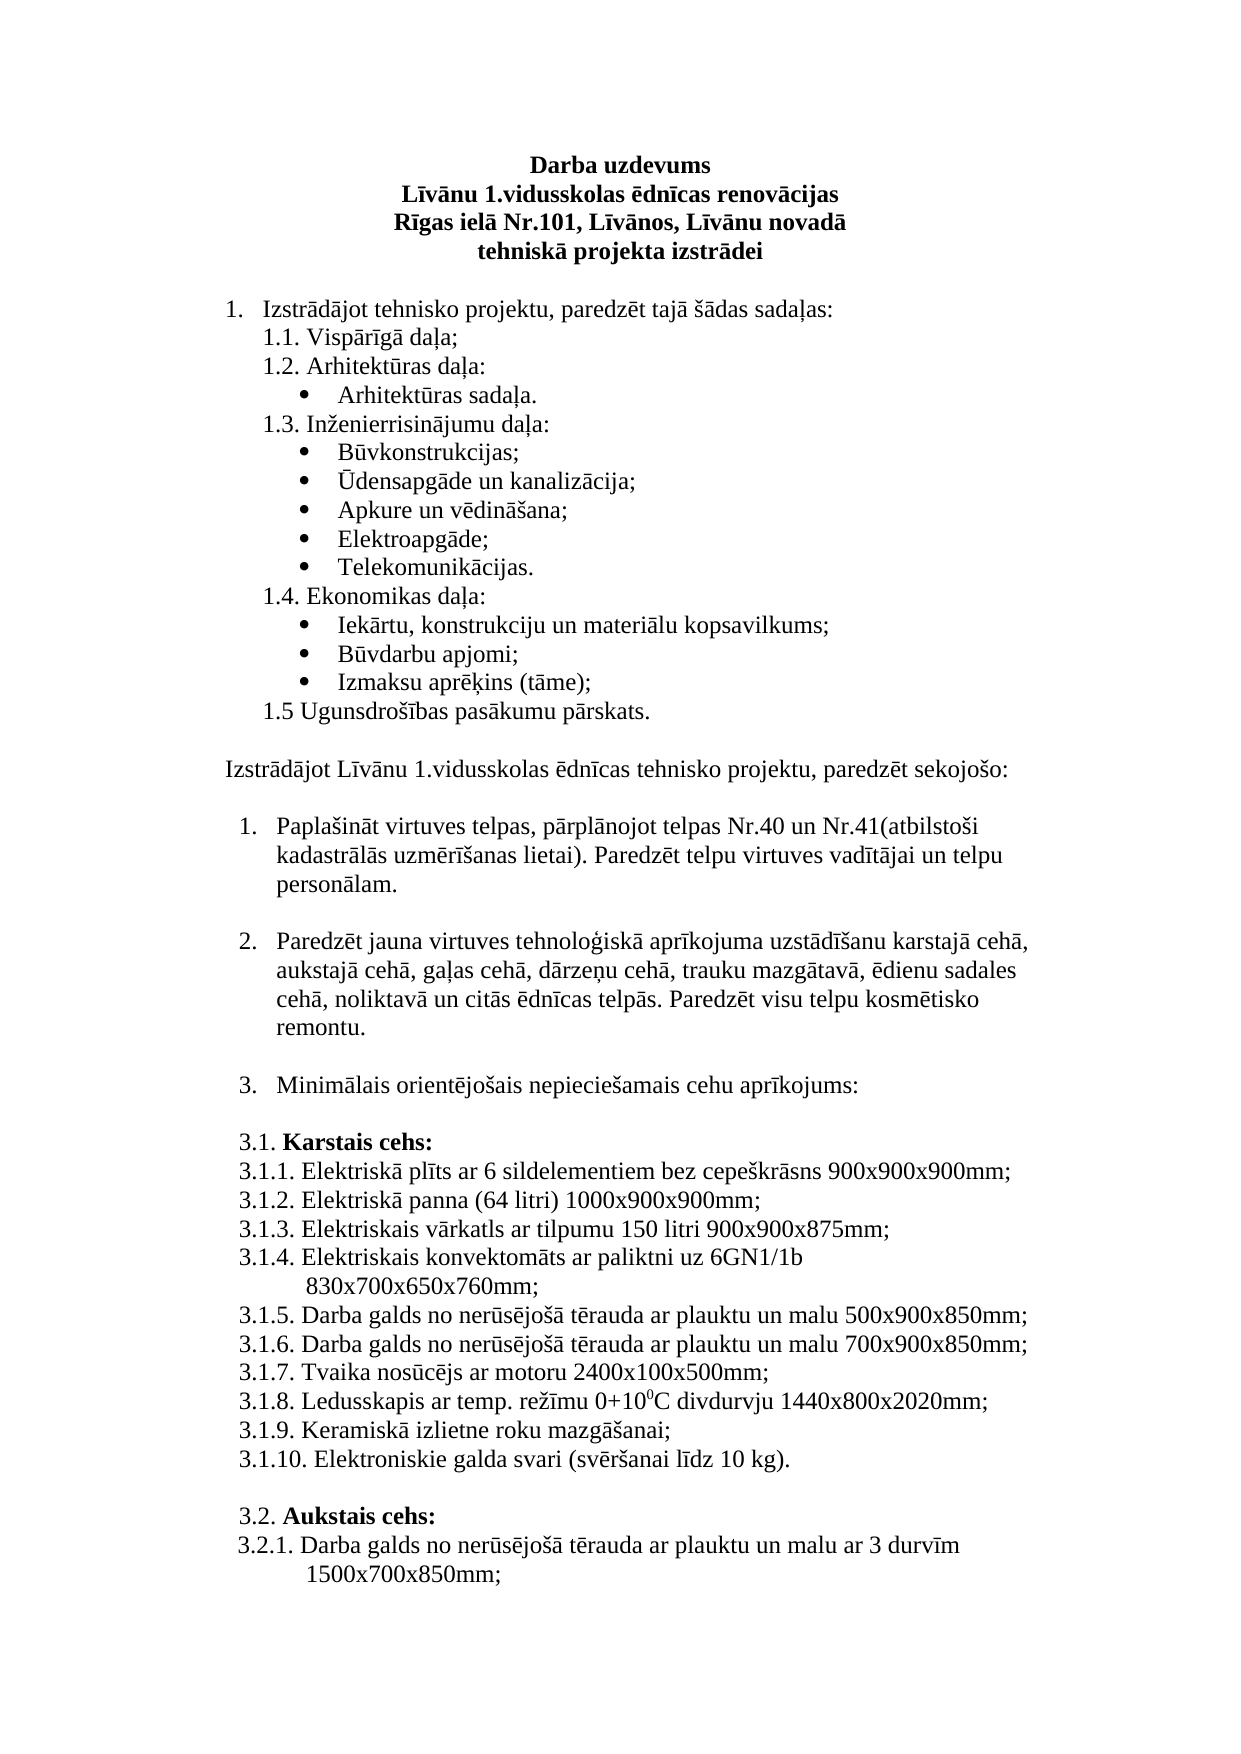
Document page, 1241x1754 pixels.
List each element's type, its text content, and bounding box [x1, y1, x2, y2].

text 1.3. Inženierrisinājumu daļa: [262, 409, 1053, 437]
list Ūdensapgāde un kanalizācija; [300, 466, 1053, 495]
text Līvānu 1.vidusskolas ēdnīcas renovācijas [187, 179, 1053, 207]
text Izstrādājot Līvānu 1.vidusskolas ēdnīcas tehnisko projektu, paredzēt sekojošo: [187, 754, 1053, 782]
text 1.2. Arhitektūras daļa: [262, 351, 1053, 380]
text 1.1. Vispārīgā daļa; [262, 322, 1053, 351]
text 3.1.9. Keramiskā izlietne roku mazgāšanai; [239, 1415, 1053, 1444]
text 3.1.8. Ledusskapis ar temp. režīmu 0+100C divdurvju 1440x800x2020mm; [239, 1386, 1053, 1415]
list Paplašināt virtuves telpas, pārplānojot telpas Nr.40 un Nr.41(atbilstoši kadastrālās uzmērīšanas lietai). Paredzēt telpu virtuves vadītājai un telpu personālam. [239, 811, 1053, 897]
list Apkure un vēdināšana; [300, 495, 1053, 524]
list Būvkonstrukcijas; [300, 437, 1053, 466]
text 1.5 Ugunsdrošības pasākumu pārskats. [262, 696, 1053, 725]
text Rīgas ielā Nr.101, Līvānos, Līvānu novadā [187, 207, 1053, 236]
text 1.4. Ekonomikas daļa: [262, 581, 1053, 610]
text 3.1.10. Elektroniskie galda svari (svēršanai līdz 10 kg). [239, 1444, 1053, 1472]
list Minimālais orientējošais nepieciešamais cehu aprīkojums: [239, 1070, 1053, 1099]
text tehniskā projekta izstrādei [187, 236, 1053, 265]
text 3.1. Karstais cehs: [239, 1127, 1053, 1156]
text 3.2.1. Darba galds no nerūsējošā tērauda ar plauktu un malu ar 3 durvīm 1500x700x850mm; [225, 1530, 1053, 1587]
list Telekomunikācijas. [300, 552, 1053, 581]
text 3.2. Aukstais cehs: [239, 1501, 1053, 1530]
text 3.1.3. Elektriskais vārkatls ar tilpumu 150 litri 900x900x875mm; [239, 1214, 1053, 1242]
text 3.1.5. Darba galds no nerūsējošā tērauda ar plauktu un malu 500x900x850mm; [239, 1300, 1053, 1329]
text 3.1.1. Elektriskā plīts ar 6 sildelementiem bez cepeškrāsns 900x900x900mm; [239, 1156, 1053, 1185]
list Būvdarbu apjomi; [300, 639, 1053, 667]
text 3.1.7. Tvaika nosūcējs ar motoru 2400x100x500mm; [239, 1357, 1053, 1386]
text Darba uzdevums [187, 150, 1053, 179]
text 3.1.2. Elektriskā panna (64 litri) 1000x900x900mm; [239, 1185, 1053, 1214]
list Iekārtu, konstrukciju un materiālu kopsavilkums; [300, 610, 1053, 639]
list Elektroapgāde; [300, 524, 1053, 552]
text 3.1.6. Darba galds no nerūsējošā tērauda ar plauktu un malu 700x900x850mm; [239, 1329, 1053, 1357]
list Arhitektūras sadaļa. [300, 380, 1053, 409]
list Izstrādājot tehnisko projektu, paredzēt tajā šādas sadaļas: [225, 294, 1053, 322]
list Paredzēt jauna virtuves tehnoloģiskā aprīkojuma uzstādīšanu karstajā cehā, aukstajā cehā, gaļas cehā, dārzeņu cehā, trauku mazgātavā, ēdienu sadales cehā, noliktavā un citās ēdnīcas telpās. Paredzēt visu telpu kosmētisko remontu. [239, 926, 1053, 1041]
text 3.1.4. Elektriskais konvektomāts ar paliktni uz 6GN1/1b 830x700x650x760mm; [239, 1242, 1053, 1300]
list Izmaksu aprēķins (tāme); [300, 667, 1053, 696]
